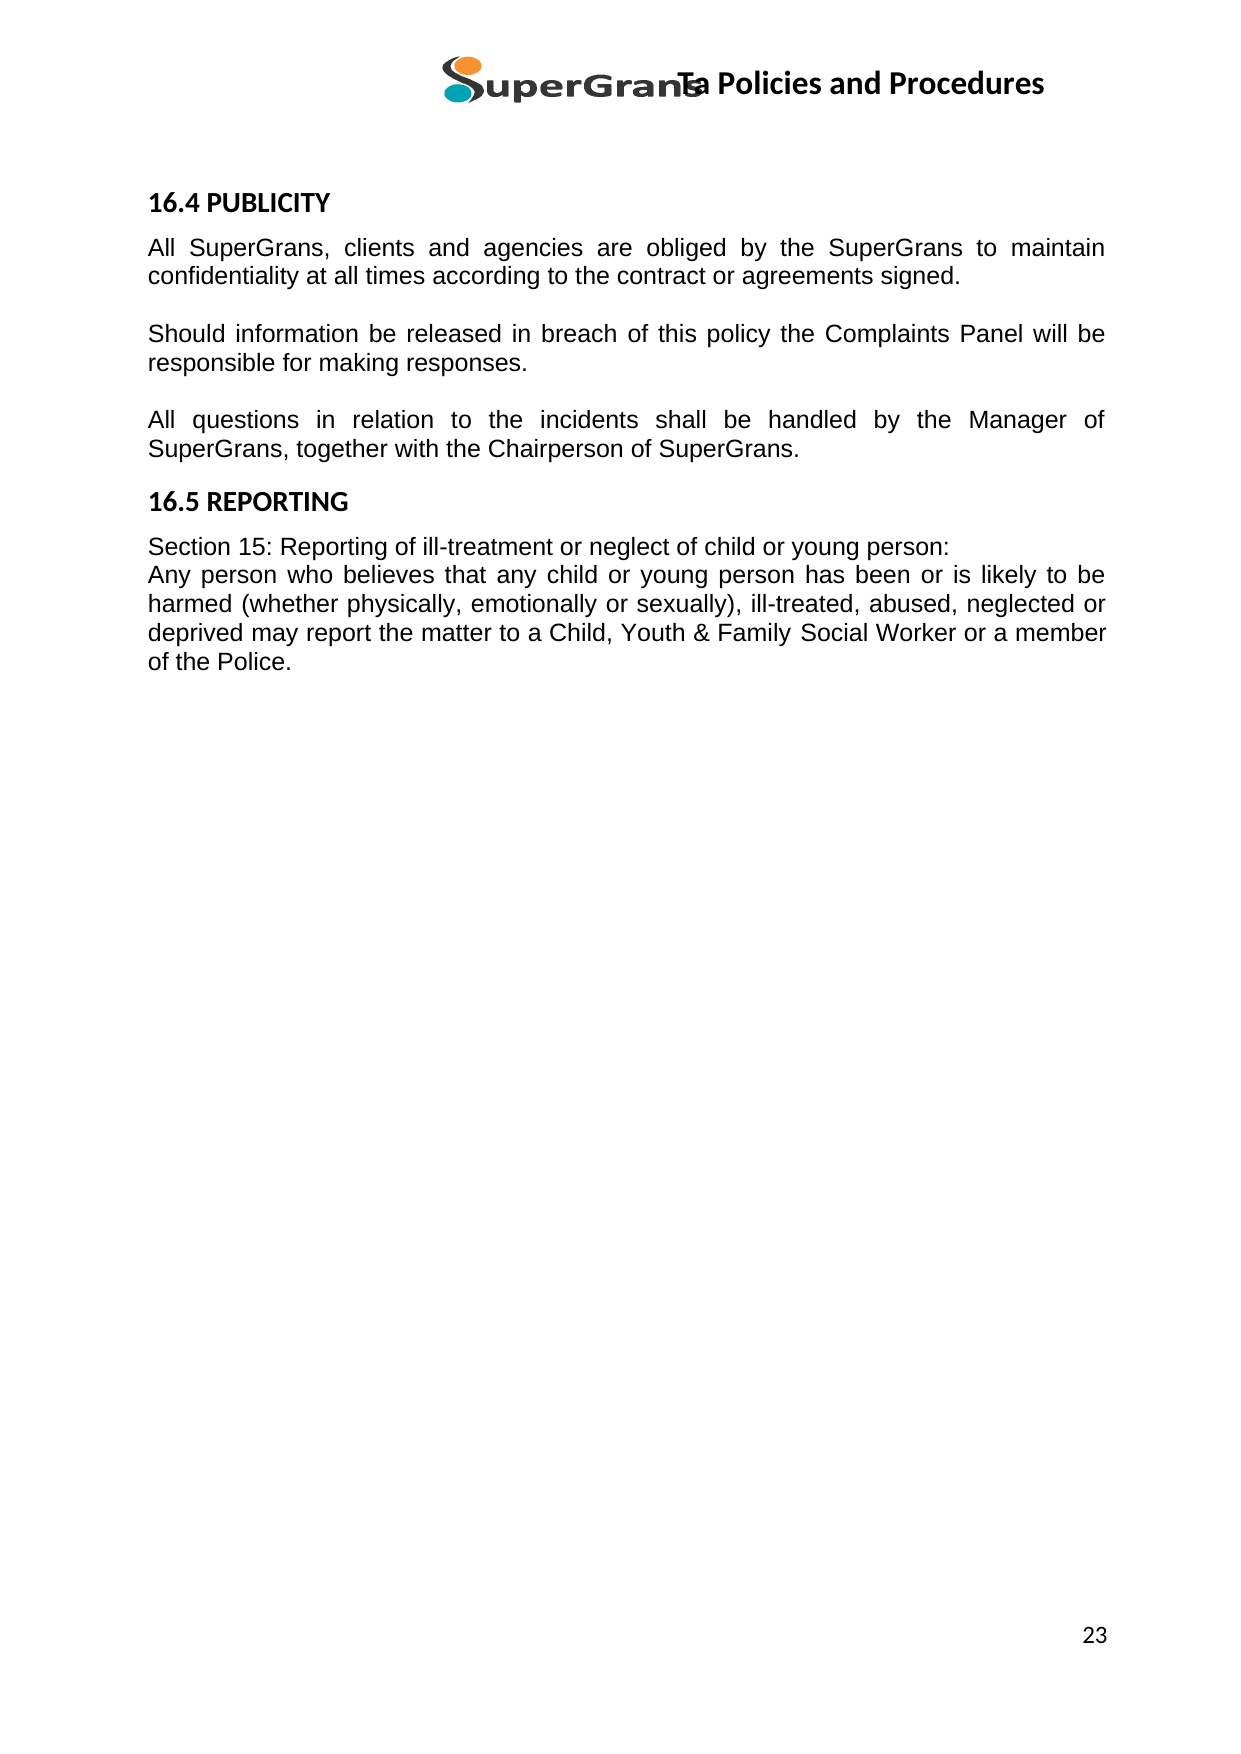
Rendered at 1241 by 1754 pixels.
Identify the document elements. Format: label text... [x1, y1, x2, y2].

subtitle 16.5 REPORTING [148, 483, 1107, 519]
subtitle 16.4 PUBLICITY [148, 184, 1107, 220]
text Any person who believes that any child or young person has been or is likely to be harmed (whether physically, emotionally or sexually), ill-treated, abused, neglected or deprived may report the matter to a Child, Youth & Family Social Worker or a member of the Police. [148, 560, 1107, 675]
text Section 15: Reporting of ill-treatment or neglect of child or young person: [148, 532, 1107, 560]
text All questions in relation to the incidents shall be handled by the Manager of SuperGrans, together with the Chairperson of SuperGrans. [148, 405, 1107, 463]
text All SuperGrans, clients and agencies are obliged by the SuperGrans to maintain confidentiality at all times according to the contract or agreements signed. [148, 233, 1107, 290]
text Should information be released in breach of this policy the Complaints Panel will be responsible for making responses. [148, 319, 1107, 376]
